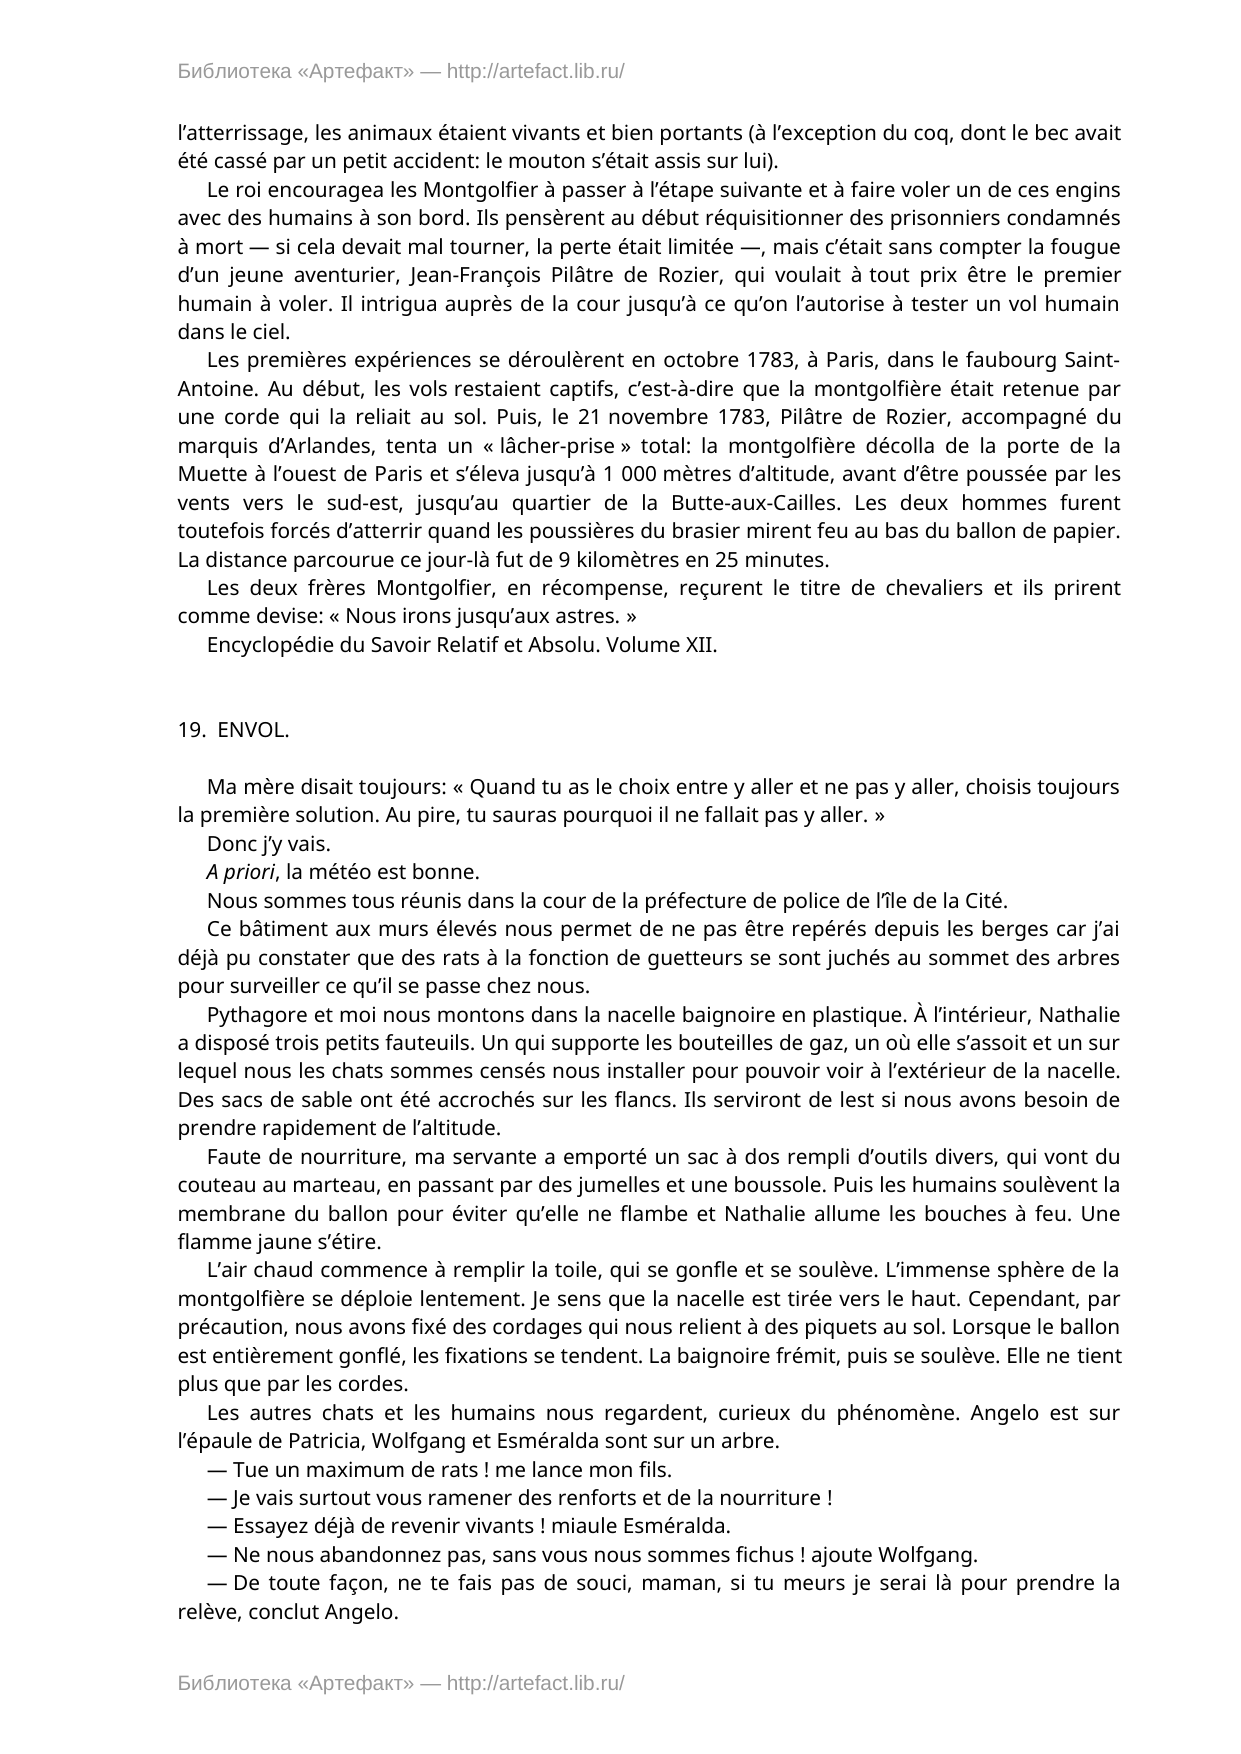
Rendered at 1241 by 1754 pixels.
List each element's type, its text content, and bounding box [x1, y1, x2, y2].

subtitle 19. ENVOL. [177, 715, 1122, 744]
text Les autres chats et les humains nous regardent, curieux du phénomène. Angelo est sur l’épaule de Patricia, Wolfgang et Esméralda sont sur un arbre. [177, 1398, 1122, 1455]
text — Je vais surtout vous ramener des renforts et de la nourriture ! [177, 1483, 1122, 1512]
text Pythagore et moi nous montons dans la nacelle baignoire en plastique. À l’intérieur, Nathalie a disposé trois petits fauteuils. Un qui supporte les bouteilles de gaz, un où elle s’assoit et un sur lequel nous les chats sommes censés nous installer pour pouvoir voir à l’extérieur de la nacelle. Des sacs de sable ont été accrochés sur les flancs. Ils serviront de lest si nous avons besoin de prendre rapidement de l’altitude. [177, 1000, 1122, 1142]
text Nous sommes tous réunis dans la cour de la préfecture de police de l’île de la Cité. [177, 886, 1122, 914]
text — Ne nous abandonnez pas, sans vous nous sommes fichus ! ajoute Wolfgang. [177, 1540, 1122, 1568]
text Ce bâtiment aux murs élevés nous permet de ne pas être repérés depuis les berges car j’ai déjà pu constater que des rats à la fonction de guetteurs se sont juchés au sommet des arbres pour surveiller ce qu’il se passe chez nous. [177, 914, 1122, 1000]
text Les deux frères Montgolfier, en récompense, reçurent le titre de chevaliers et ils prirent comme devise: « Nous irons jusqu’aux astres. » [177, 573, 1122, 630]
text A priori, la météo est bonne. [177, 857, 1122, 886]
text Encyclopédie du Savoir Relatif et Absolu. Volume XII. [177, 630, 1122, 658]
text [177, 118, 1122, 175]
text Donc j’y vais. [177, 829, 1122, 857]
text Le roi encouragea les Montgolfier à passer à l’étape suivante et à faire voler un de ces engins avec des humains à son bord. Ils pensèrent au début réquisitionner des prisonniers condamnés à mort — si cela devait mal tourner, la perte était limitée —, mais c’était sans compter la fougue d’un jeune aventurier, Jean-François Pilâtre de Rozier, qui voulait à tout prix être le premier humain à voler. Il intrigua auprès de la cour jusqu’à ce qu’on l’autorise à tester un vol humain dans le ciel. [177, 175, 1122, 346]
text L’air chaud commence à remplir la toile, qui se gonfle et se soulève. L’immense sphère de la montgolfière se déploie lentement. Je sens que la nacelle est tirée vers le haut. Cependant, par précaution, nous avons fixé des cordages qui nous relient à des piquets au sol. Lorsque le ballon est entièrement gonflé, les fixations se tendent. La baignoire frémit, puis se soulève. Elle ne tient plus que par les cordes. [177, 1256, 1122, 1398]
text Ma mère disait toujours: « Quand tu as le choix entre y aller et ne pas y aller, choisis toujours la première solution. Au pire, tu sauras pourquoi il ne fallait pas y aller. » [177, 772, 1122, 829]
text — De toute façon, ne te fais pas de souci, maman, si tu meurs je serai là pour prendre la relève, conclut Angelo. [177, 1568, 1122, 1625]
text Les premières expériences se déroulèrent en octobre 1783, à Paris, dans le faubourg Saint-Antoine. Au début, les vols restaient captifs, c’est-à-dire que la montgolfière était retenue par une corde qui la reliait au sol. Puis, le 21 novembre 1783, Pilâtre de Rozier, accompagné du marquis d’Arlandes, tenta un « lâcher-prise » total: la montgolfière décolla de la porte de la Muette à l’ouest de Paris et s’éleva jusqu’à 1 000 mètres d’altitude, avant d’être poussée par les vents vers le sud-est, jusqu’au quartier de la Butte-aux-Cailles. Les deux hommes furent toutefois forcés d’atterrir quand les poussières du brasier mirent feu au bas du ballon de papier. La distance parcourue ce jour-là fut de 9 kilomètres en 25 minutes. [177, 346, 1122, 573]
text — Tue un maximum de rats ! me lance mon fils. [177, 1455, 1122, 1483]
text — Essayez déjà de revenir vivants ! miaule Esméralda. [177, 1512, 1122, 1540]
text Faute de nourriture, ma servante a emporté un sac à dos rempli d’outils divers, qui vont du couteau au marteau, en passant par des jumelles et une boussole. Puis les humains soulèvent la membrane du ballon pour éviter qu’elle ne flambe et Nathalie allume les bouches à feu. Une flamme jaune s’étire. [177, 1142, 1122, 1256]
